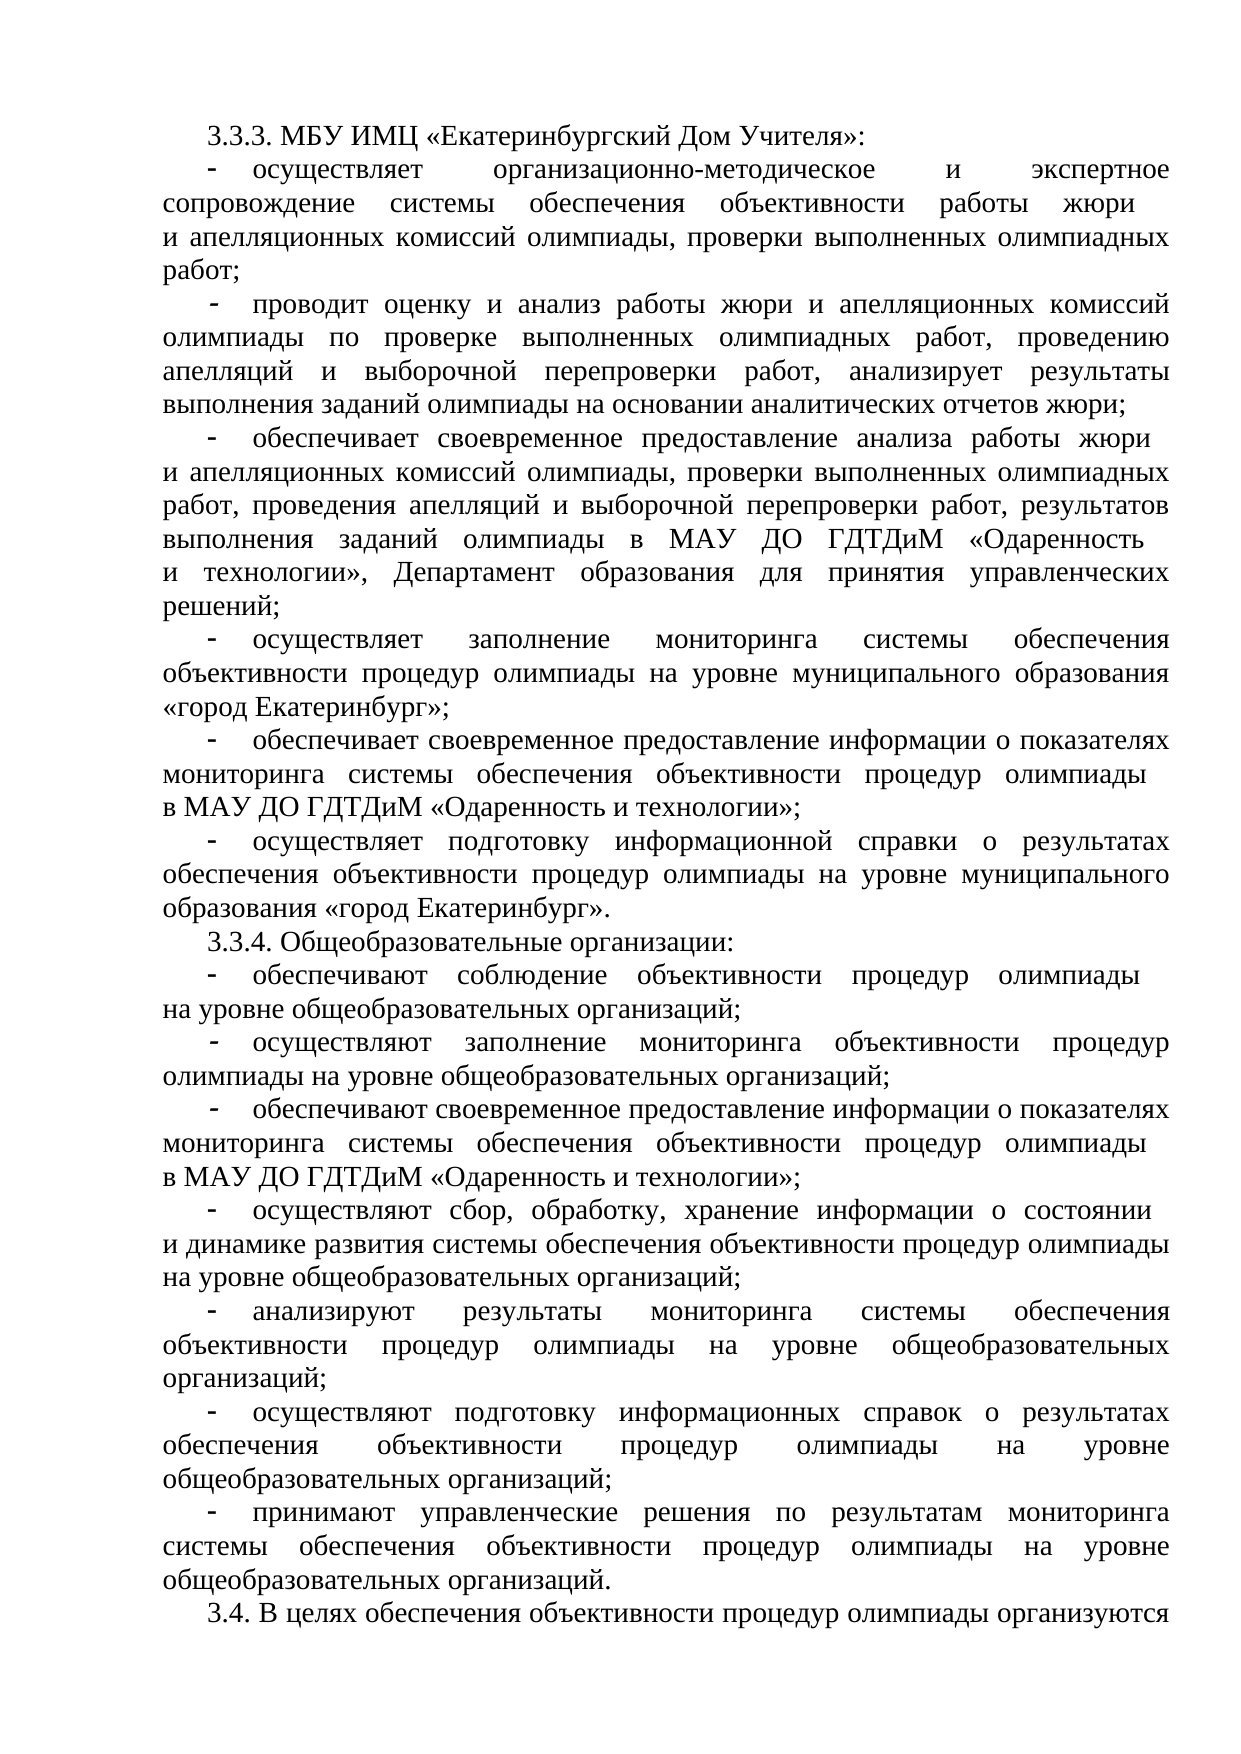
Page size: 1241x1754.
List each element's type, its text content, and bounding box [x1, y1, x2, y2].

list осуществляет организационно-методическое и экспертное сопровождение системы обеспечения объективности работы жюри и апелляционных комиссий олимпиады, проверки выполненных олимпиадных работ; [162, 152, 1170, 286]
text 3.3.3. МБУ ИМЦ «Екатеринбургский Дом Учителя»: [177, 118, 1170, 152]
list обеспечивают своевременное предоставление информации о показателях мониторинга системы обеспечения объективности процедур олимпиады в МАУ ДО ГДТДиМ «Одаренность и технологии»; [162, 1092, 1170, 1192]
list обеспечивает своевременное предоставление анализа работы жюри и апелляционных комиссий олимпиады, проверки выполненных олимпиадных работ, проведения апелляций и выборочной перепроверки работ, результатов выполнения заданий олимпиады в МАУ ДО ГДТДиМ «Одаренность и технологии», Департамент образования для принятия управленческих решений; [162, 420, 1170, 622]
list осуществляет заполнение мониторинга системы обеспечения объективности процедур олимпиады на уровне муниципального образования «город Екатеринбург»; [162, 622, 1170, 722]
text 3.3.4. Общеобразовательные организации: [177, 924, 1170, 957]
list принимают управленческие решения по результатам мониторинга системы обеспечения объективности процедур олимпиады на уровне общеобразовательных организаций. [162, 1494, 1170, 1595]
list проводит оценку и анализ работы жюри и апелляционных комиссий олимпиады по проверке выполненных олимпиадных работ, проведению апелляций и выборочной перепроверки работ, анализирует результаты выполнения заданий олимпиады на основании аналитических отчетов жюри; [162, 286, 1170, 420]
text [162, 1595, 1170, 1629]
list осуществляет подготовку информационной справки о результатах обеспечения объективности процедур олимпиады на уровне муниципального образования «город Екатеринбург». [162, 823, 1170, 924]
list осуществляют заполнение мониторинга объективности процедур олимпиады на уровне общеобразовательных организаций; [162, 1024, 1170, 1092]
list анализируют результаты мониторинга системы обеспечения объективности процедур олимпиады на уровне общеобразовательных организаций; [162, 1293, 1170, 1394]
list обеспечивают соблюдение объективности процедур олимпиады на уровне общеобразовательных организаций; [162, 957, 1170, 1024]
list обеспечивает своевременное предоставление информации о показателях мониторинга системы обеспечения объективности процедур олимпиады в МАУ ДО ГДТДиМ «Одаренность и технологии»; [162, 722, 1170, 823]
list осуществляют сбор, обработку, хранение информации о состоянии и динамике развития системы обеспечения объективности процедур олимпиады на уровне общеобразовательных организаций; [162, 1192, 1170, 1293]
list осуществляют подготовку информационных справок о результатах обеспечения объективности процедур олимпиады на уровне общеобразовательных организаций; [162, 1394, 1170, 1494]
